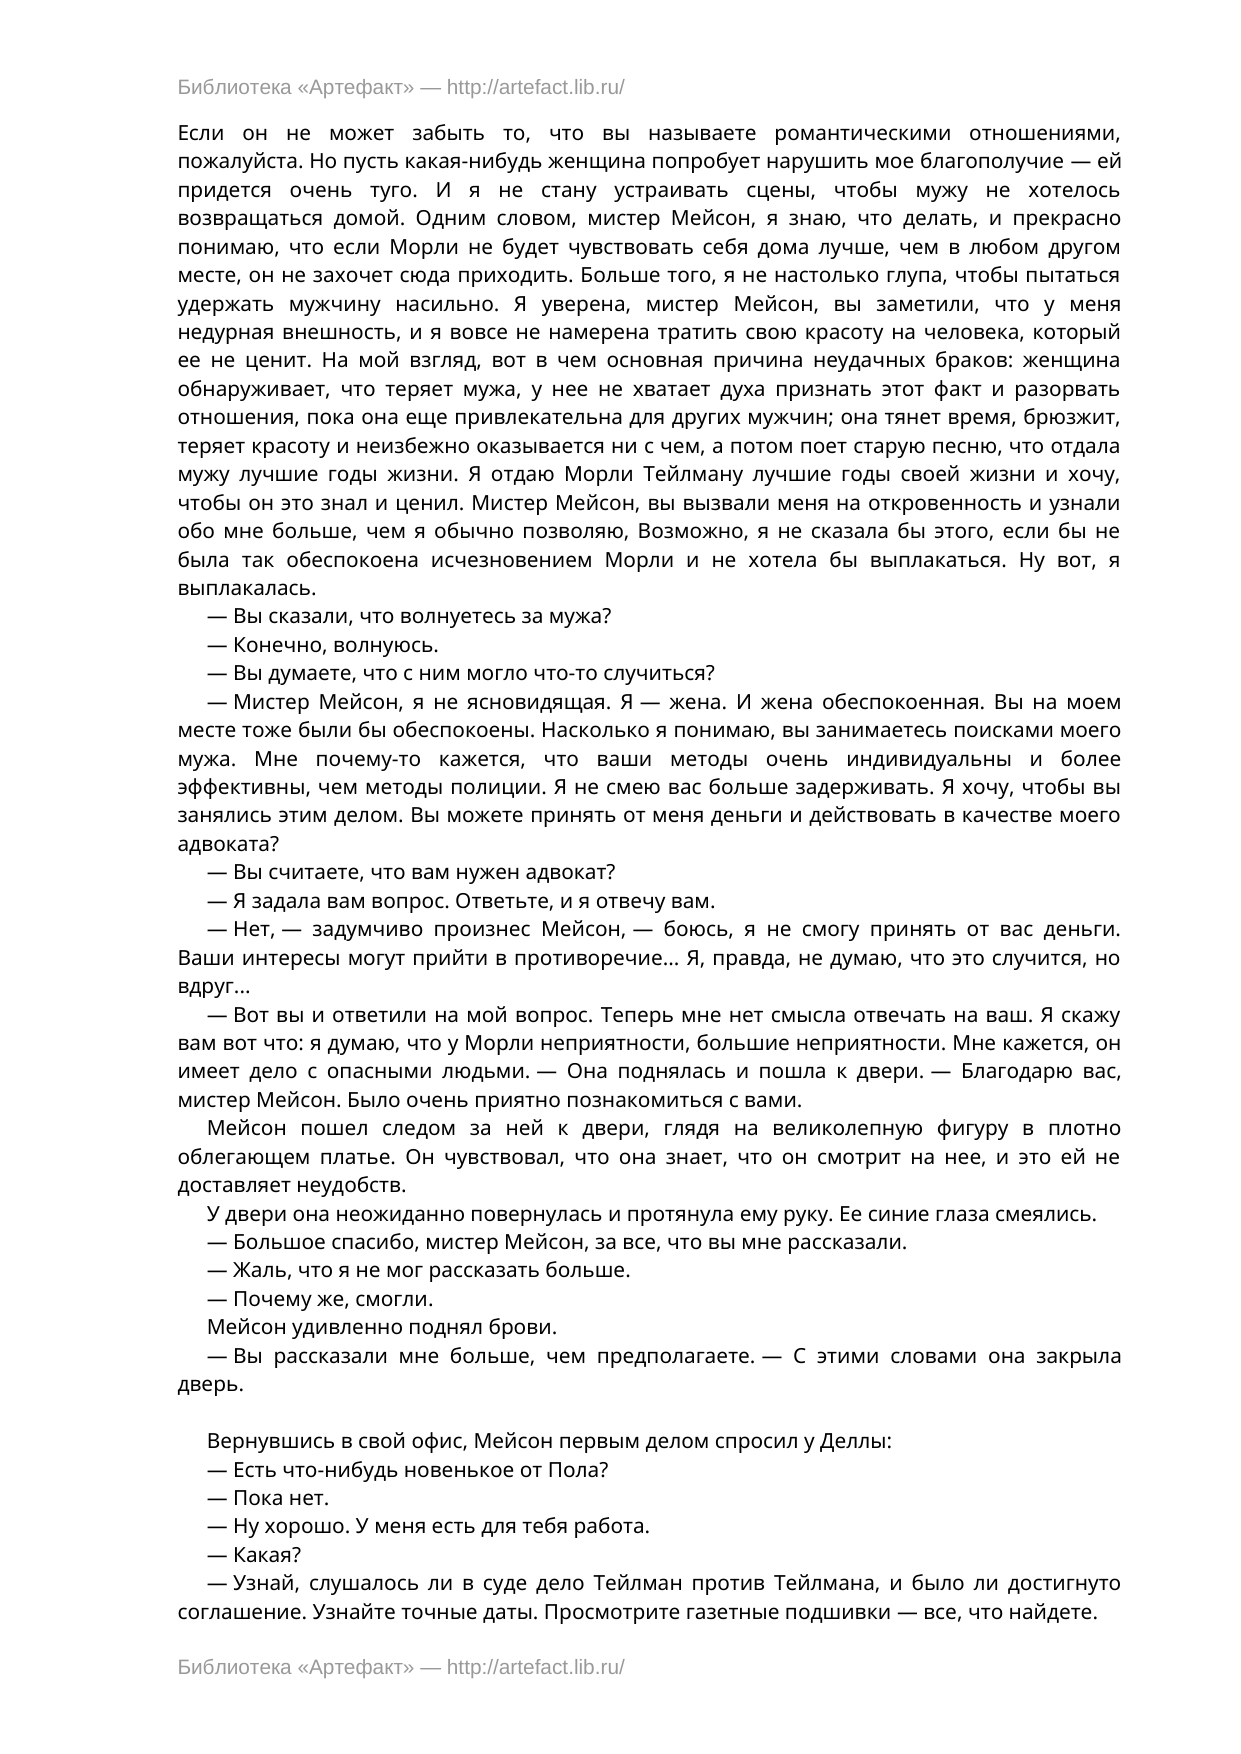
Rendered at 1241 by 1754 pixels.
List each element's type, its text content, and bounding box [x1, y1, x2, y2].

text Мейсон пошел следом за ней к двери, глядя на великолепную фигуру в плотно облегающем платье. Он чувствовал, что она знает, что он смотрит на нее, и это ей не доставляет неудобств. [177, 1113, 1122, 1199]
text — Какая? [177, 1540, 1122, 1568]
text — Есть что-нибудь новенькое от Пола? [177, 1455, 1122, 1483]
text Мейсон удивленно поднял брови. [177, 1312, 1122, 1341]
text — Я задала вам вопрос. Ответьте, и я отвечу вам. [177, 886, 1122, 914]
text — Конечно, волнуюсь. [177, 630, 1122, 658]
text — Вы рассказали мне больше, чем предполагаете. — С этими словами она закрыла дверь. [177, 1341, 1122, 1398]
text У двери она неожиданно повернулась и протянула ему руку. Ее синие глаза смеялись. [177, 1199, 1122, 1227]
text — Ну хорошо. У меня есть для тебя работа. [177, 1512, 1122, 1540]
text — Вы думаете, что с ним могло что-то случиться? [177, 658, 1122, 687]
text — Вы считаете, что вам нужен адвокат? [177, 857, 1122, 886]
text — Вот вы и ответили на мой вопрос. Теперь мне нет смысла отвечать на ваш. Я скажу вам вот что: я думаю, что у Морли неприятности, большие неприятности. Мне кажется, он имеет дело с опасными людьми. — Она поднялась и пошла к двери. — Благодарю вас, мистер Мейсон. Было очень приятно познакомиться с вами. [177, 1000, 1122, 1113]
text — Почему же, смогли. [177, 1284, 1122, 1312]
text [177, 118, 1122, 602]
text — Нет, — задумчиво произнес Мейсон, — боюсь, я не смогу принять от вас деньги. Ваши интересы могут прийти в противоречие... Я, правда, не думаю, что это случится, но вдруг... [177, 914, 1122, 1000]
text — Жаль, что я не мог рассказать больше. [177, 1256, 1122, 1284]
text — Узнай, слушалось ли в суде дело Тейлман против Тейлмана, и было ли достигнуто соглашение. Узнайте точные даты. Просмотрите газетные подшивки — все, что найдете. [177, 1568, 1122, 1625]
text — Вы сказали, что волнуетесь за мужа? [177, 602, 1122, 630]
text — Мистер Мейсон, я не ясновидящая. Я — жена. И жена обеспокоенная. Вы на моем месте тоже были бы обеспокоены. Насколько я понимаю, вы занимаетесь поисками моего мужа. Мне почему-то кажется, что ваши методы очень индивидуальны и более эффективны, чем методы полиции. Я не смею вас больше задерживать. Я хочу, чтобы вы занялись этим делом. Вы можете принять от меня деньги и действовать в качестве моего адвоката? [177, 687, 1122, 857]
text — Большое спасибо, мистер Мейсон, за все, что вы мне рассказали. [177, 1227, 1122, 1256]
text — Пока нет. [177, 1483, 1122, 1512]
text Вернувшись в свой офис, Мейсон первым делом спросил у Деллы: [177, 1426, 1122, 1455]
